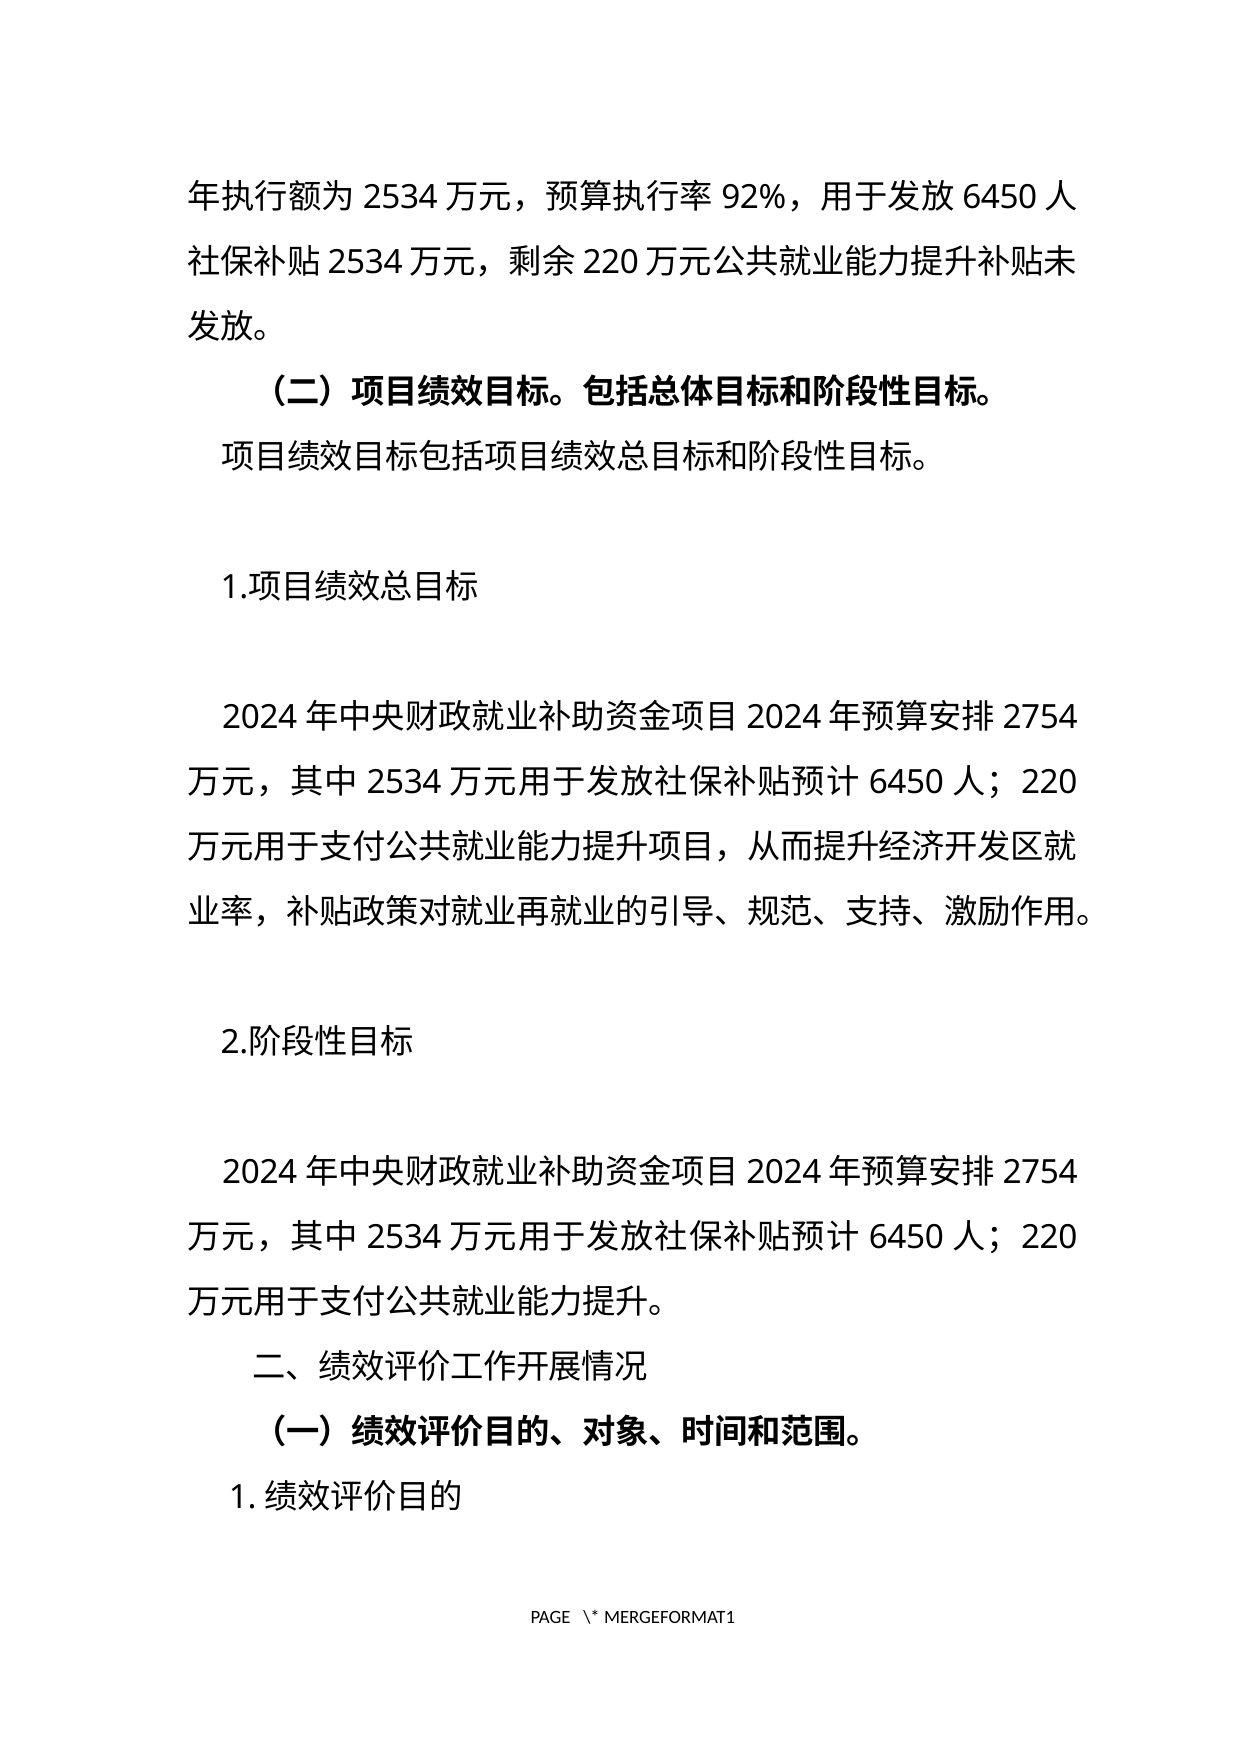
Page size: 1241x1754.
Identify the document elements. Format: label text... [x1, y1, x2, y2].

text （一）绩效评价目的、对象、时间和范围。 [187, 1397, 1078, 1462]
text 二、绩效评价工作开展情况 [187, 1332, 1078, 1397]
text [187, 162, 1078, 357]
text （二）项目绩效目标。包括总体目标和阶段性目标。 [187, 357, 1078, 422]
text 项目绩效目标包括项目绩效总目标和阶段性目标。 1.项目绩效总目标 2024年中央财政就业补助资金项目2024年预算安排2754万元，其中2534万元用于发放社保补贴预计6450人；220万元用于支付公共就业能力提升项目，从而提升经济开发区就业率，补贴政策对就业再就业的引导、规范、支持、激励作用。 2.阶段性目标 2024年中央财政就业补助资金项目2024年预算安排2754万元，其中2534万元用于发放社保补贴预计6450人；220万元用于支付公共就业能力提升。 [187, 1072, 1078, 1332]
